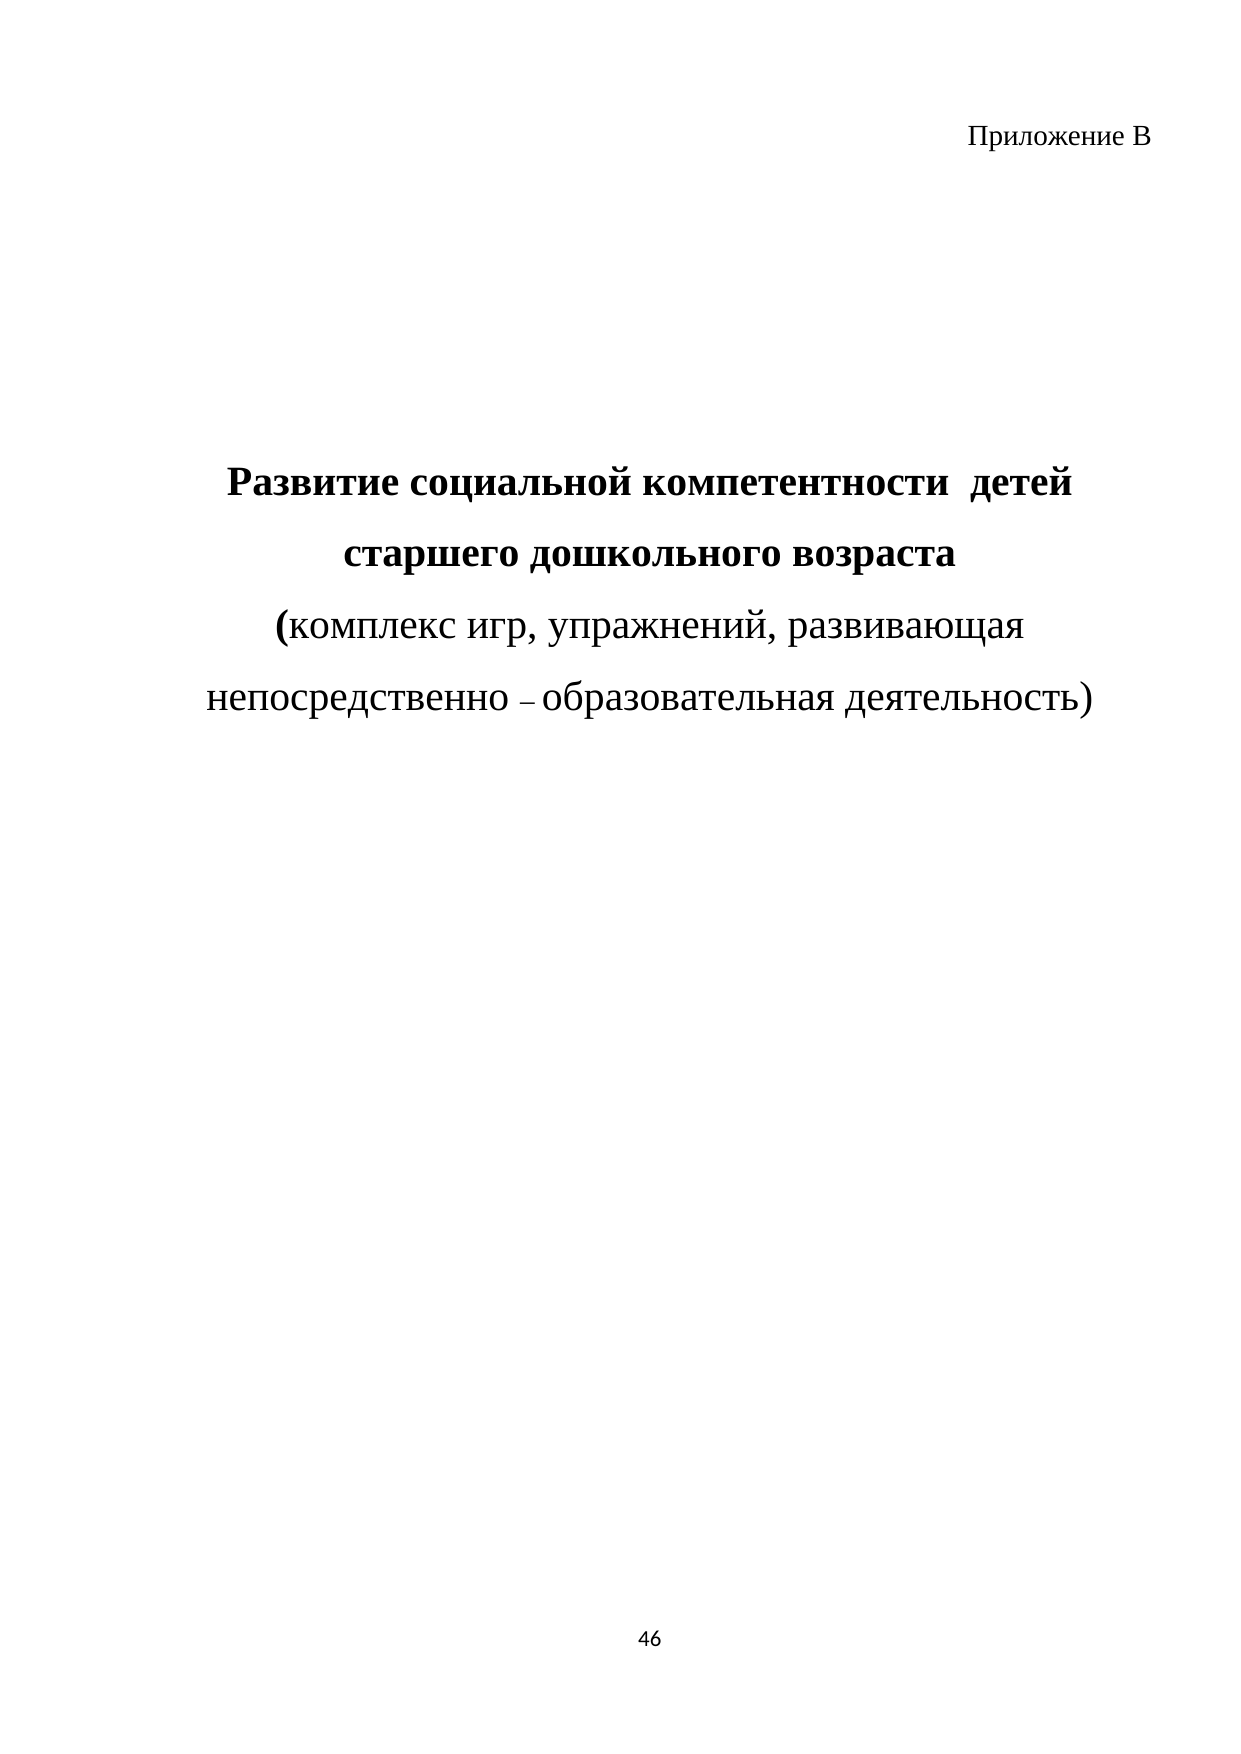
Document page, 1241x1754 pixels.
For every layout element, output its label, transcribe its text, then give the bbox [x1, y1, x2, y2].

text (комплекс игр, упражнений, развивающая непосредственно – образовательная деятельность) [148, 600, 1152, 719]
text Развитие социальной компетентности детей старшего дошкольного возраста [148, 456, 1152, 576]
text Приложение В [148, 118, 1152, 152]
